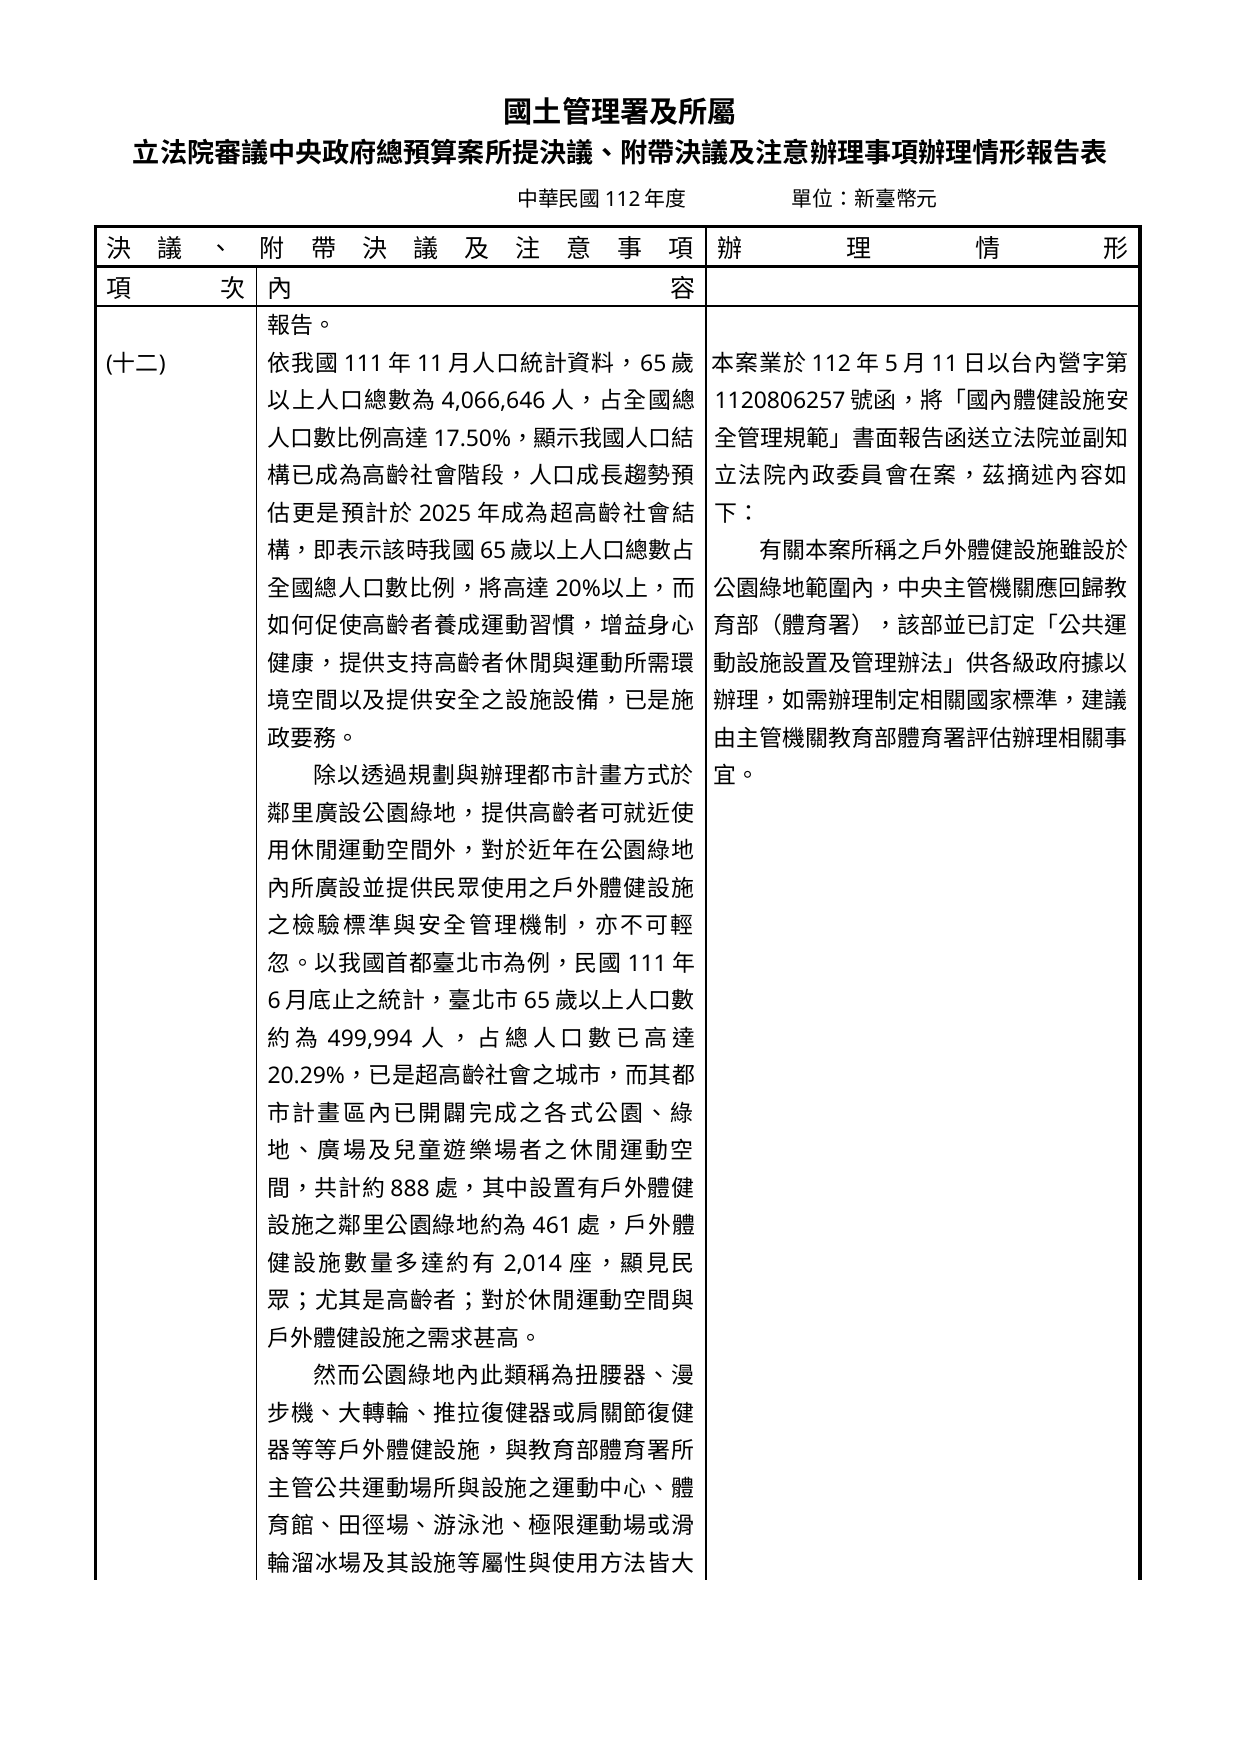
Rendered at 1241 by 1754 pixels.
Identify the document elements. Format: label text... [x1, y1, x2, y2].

table_cell 項次 [97, 268, 256, 305]
table_header 辦理情形 [707, 228, 1138, 265]
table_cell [707, 343, 1138, 1580]
table_cell 內容 [257, 268, 705, 305]
table_header 決議、附帶決議及注意事項 [97, 228, 705, 265]
table_cell [97, 343, 256, 1580]
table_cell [257, 307, 705, 342]
table_cell [707, 268, 1138, 305]
table_cell [97, 307, 256, 342]
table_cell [707, 307, 1138, 342]
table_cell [257, 343, 705, 1580]
